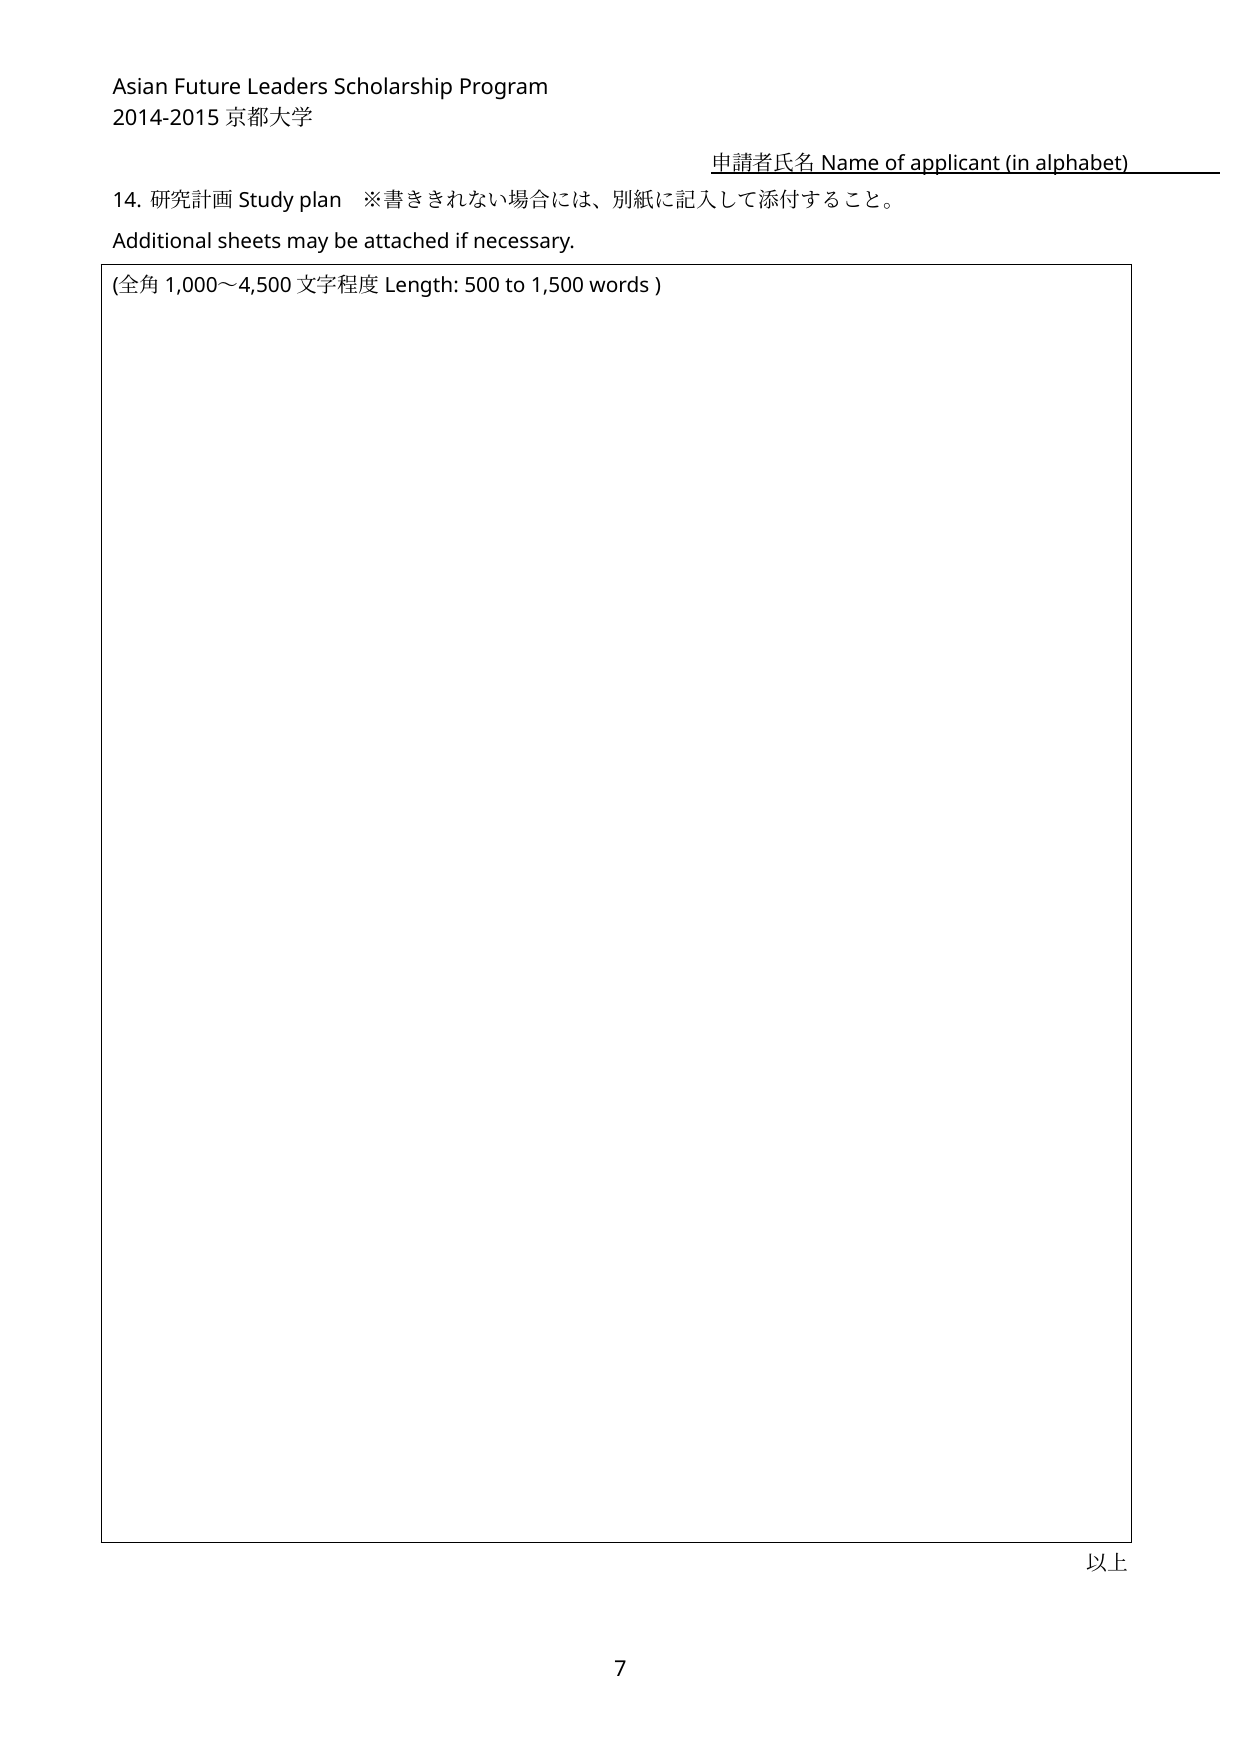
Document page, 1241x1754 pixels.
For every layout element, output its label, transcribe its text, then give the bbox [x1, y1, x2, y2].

text 以上 [112, 1543, 1128, 1580]
list 研究計画 Study plan ※書ききれない場合には、別紙に記入して添付すること。 [112, 180, 1128, 218]
text 申請者氏名 Name of applicant (in alphabet) [112, 143, 1128, 180]
text Additional sheets may be attached if necessary. [112, 222, 1128, 260]
table_header (全角1,000～4,500文字程度 Length: 500 to 1,500 words ) [102, 265, 1131, 1542]
